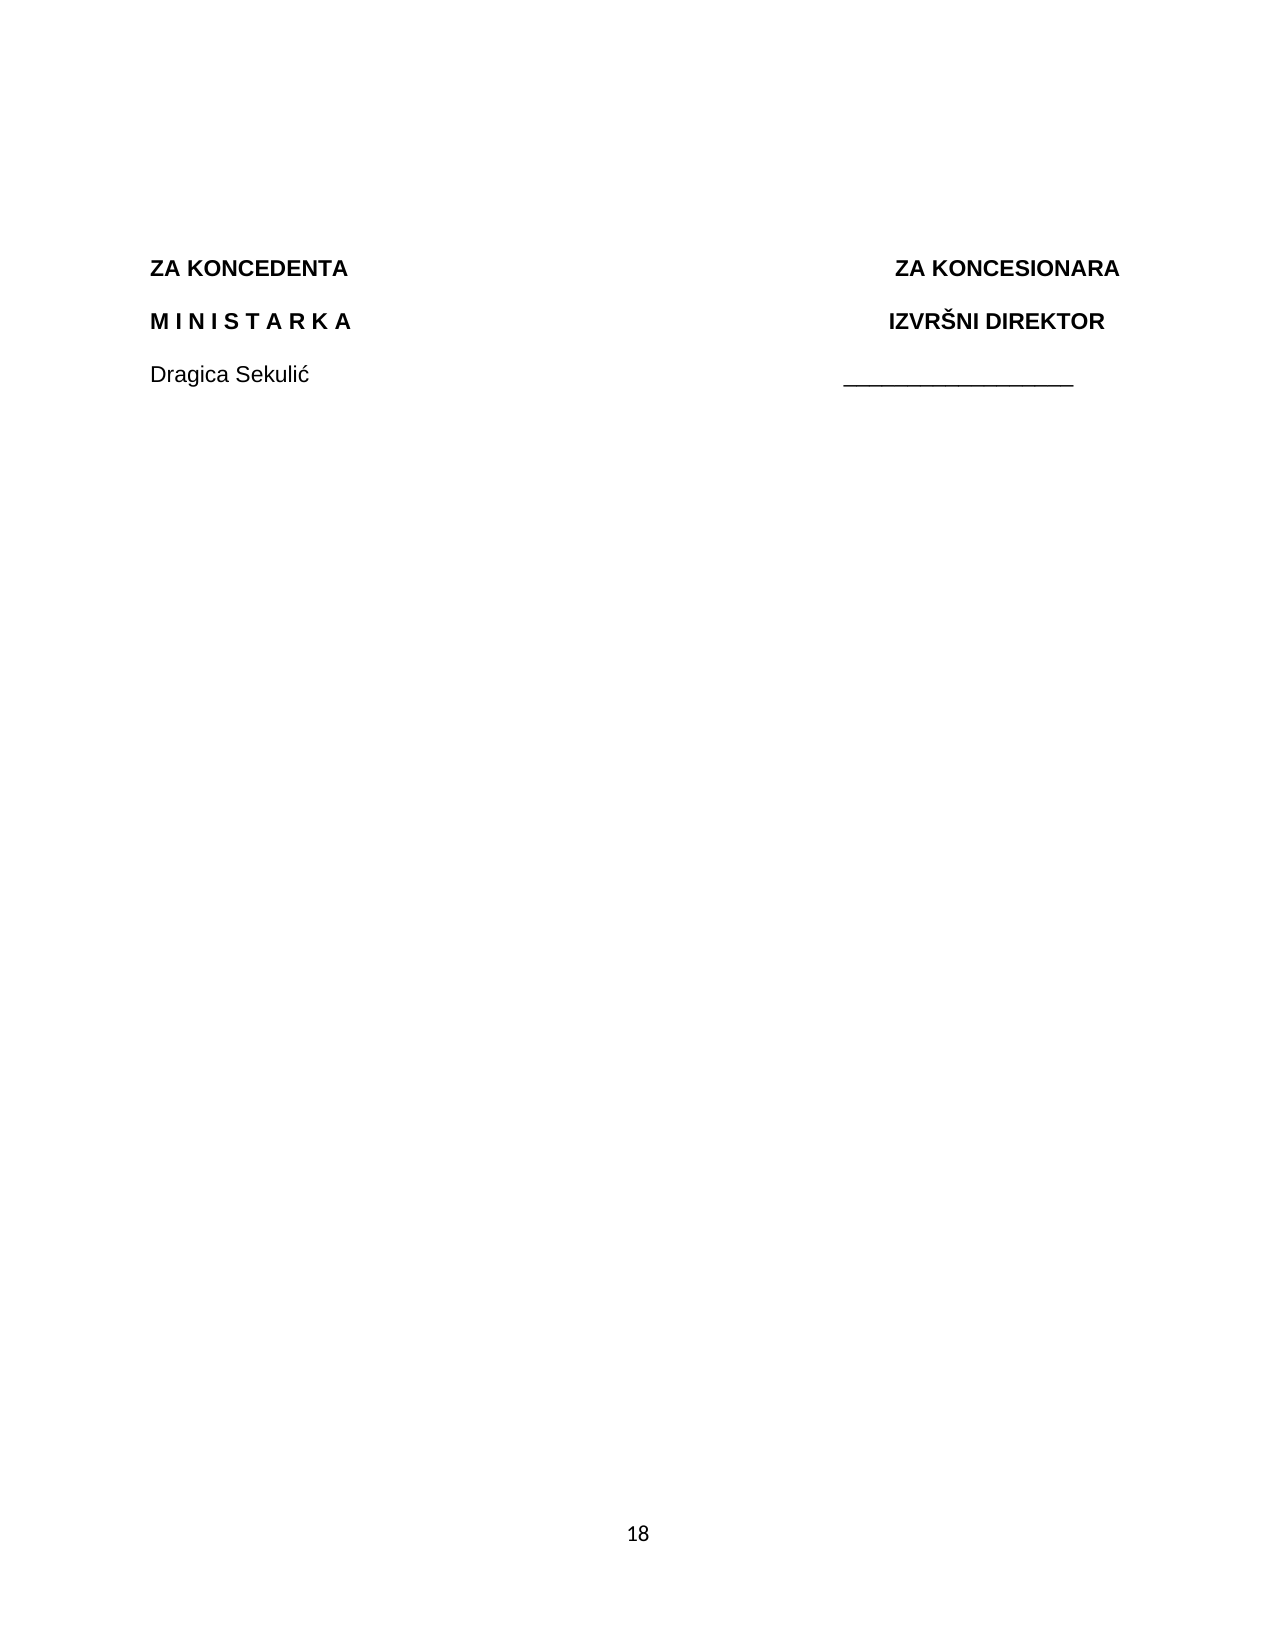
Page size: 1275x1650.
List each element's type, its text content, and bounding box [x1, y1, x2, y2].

text M I N I S T A R K A IZVRŠNI DIREKTOR [150, 308, 1125, 334]
text Dragica Sekulić __________________ [150, 361, 1125, 387]
text ZA KONCEDENTA ZA KONCESIONARA [150, 255, 1125, 282]
